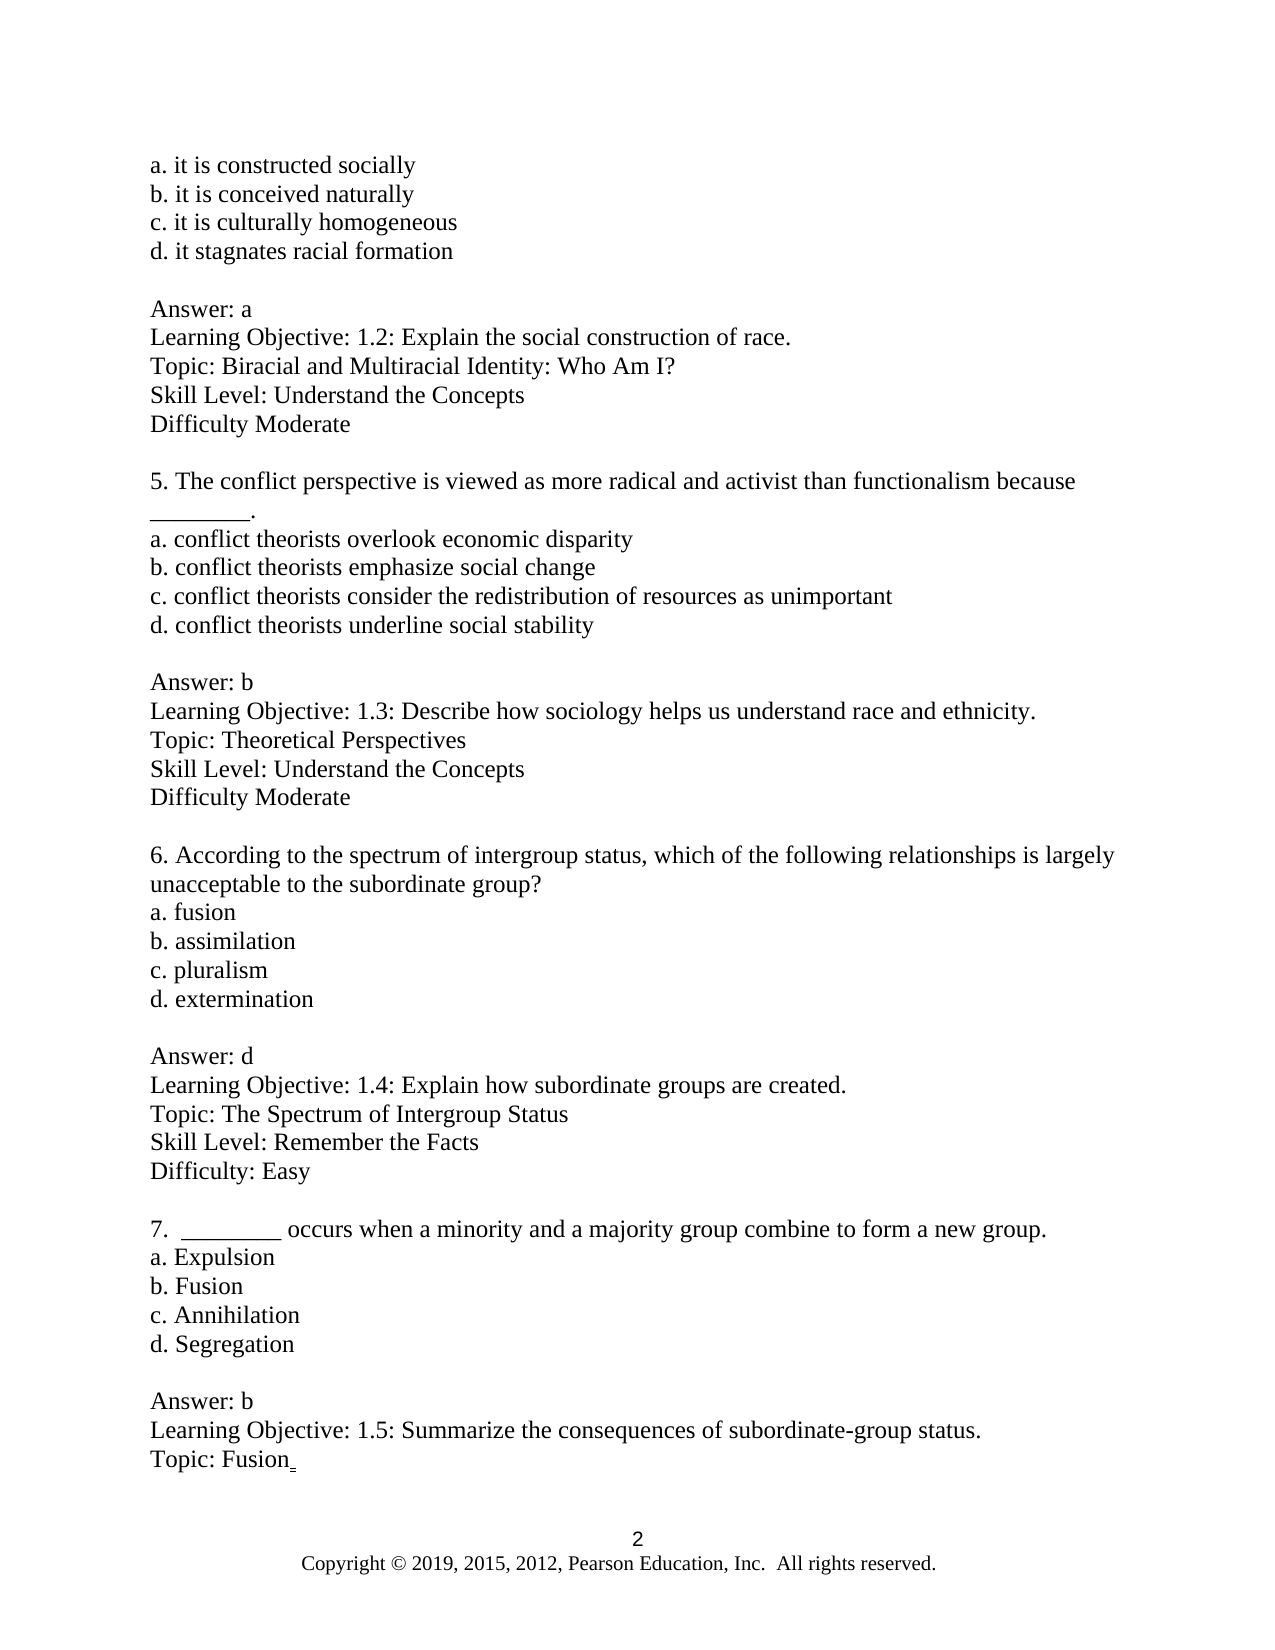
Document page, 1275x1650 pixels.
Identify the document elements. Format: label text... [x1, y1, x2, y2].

text d. Segregation [150, 1329, 1125, 1357]
text c. Annihilation [150, 1300, 1125, 1329]
text Learning Objective: 1.2: Explain the social construction of race. [150, 322, 1125, 351]
text b. assimilation [150, 926, 1125, 955]
text b. it is conceived naturally [150, 179, 1125, 207]
text 6. According to the spectrum of intergroup status, which of the following relationships is largely unacceptable to the subordinate group?􀀪􀀯􀀼􀀃􀀸􀀱􀀤􀀦􀀦􀀨􀀳􀀷􀀤􀀥􀀯􀀨 [150, 840, 1125, 897]
text c. conflict theorists consider the redistribution of resources as unimportant [150, 581, 1125, 610]
text Skill Level: Remember the Facts [150, 1127, 1125, 1156]
text Answer: b [150, 1386, 1125, 1415]
text Answer: a [150, 294, 1125, 322]
text d. extermination [150, 984, 1125, 1012]
text Difficulty: Easy [150, 1156, 1125, 1185]
text Topic: Theoretical Perspectives [150, 725, 1125, 754]
text Skill Level: Understand the Concepts [150, 754, 1125, 782]
text a. fusion [150, 897, 1125, 926]
text b. Fusion [150, 1271, 1125, 1300]
text Topic: Fusion [150, 1444, 1125, 1472]
text Learning Objective: 1.5: Summarize the consequences of subordinate-group status. [150, 1415, 1125, 1444]
text Answer: d [150, 1041, 1125, 1070]
text Learning Objective: 1.3: Describe how sociology helps us understand race and ethnicity. [150, 696, 1125, 725]
text a. it is constructed socially [150, 150, 1125, 179]
text c. it is culturally homogeneous [150, 207, 1125, 236]
text a. conflict theorists overlook economic disparity [150, 524, 1125, 552]
text Difficulty Moderate [150, 409, 1125, 437]
text d. it stagnates racial formation [150, 236, 1125, 265]
text Answer: b [150, 667, 1125, 696]
text 7. ________ occurs when a minority and a majority group combine to form a new group. [150, 1214, 1125, 1242]
text a. Expulsion [150, 1242, 1125, 1271]
text d. conflict theorists underline social stability [150, 610, 1125, 639]
text c. pluralism [150, 955, 1125, 984]
text Difficulty Moderate [150, 782, 1125, 811]
text b. conflict theorists emphasize social change [150, 552, 1125, 581]
text Learning Objective: 1.4: Explain how subordinate groups are created. [150, 1070, 1125, 1099]
text Skill Level: Understand the Concepts [150, 380, 1125, 409]
text Topic: Biracial and Multiracial Identity: Who Am I? [150, 351, 1125, 380]
text Topic: The Spectrum of Intergroup Status [150, 1099, 1125, 1127]
text 5. The conflict perspective is viewed as more radical and activist than functionalism because ________. [150, 466, 1125, 524]
